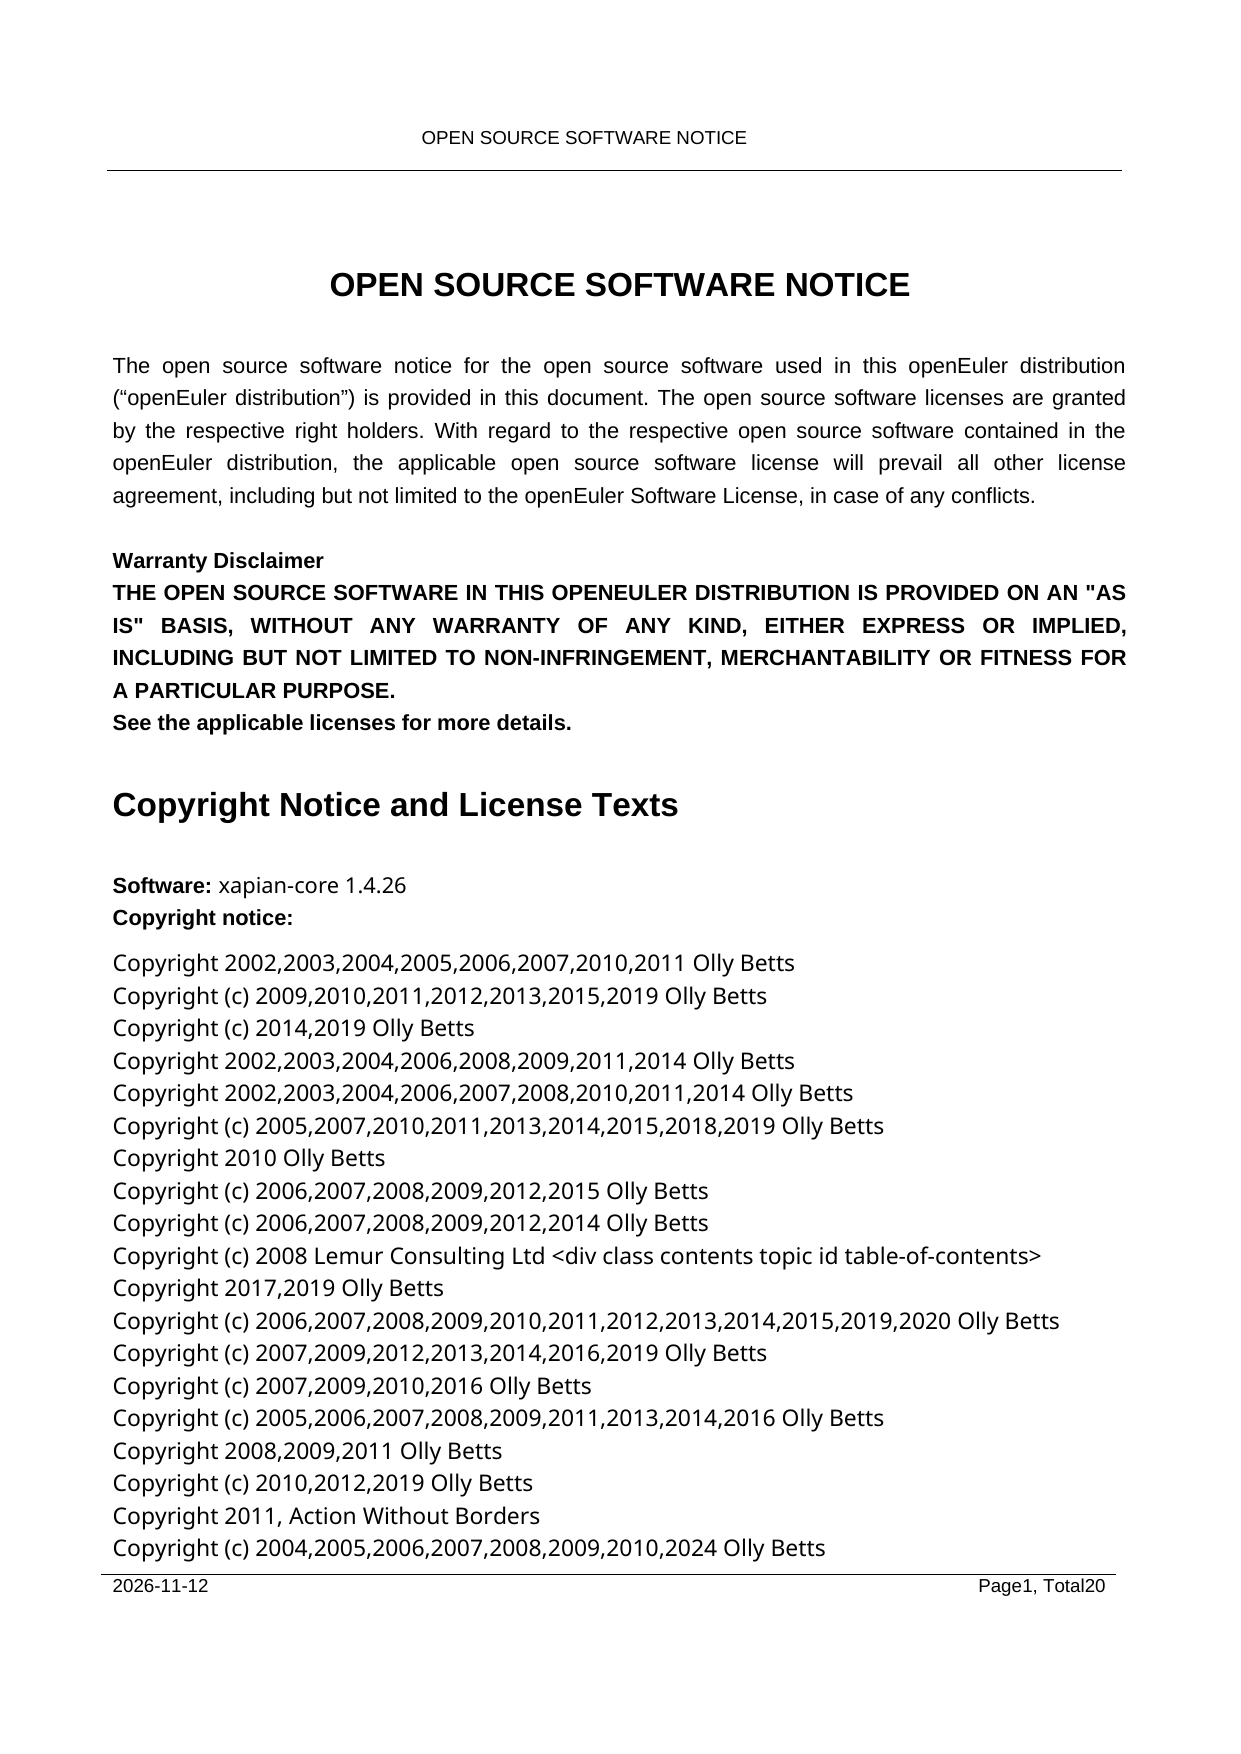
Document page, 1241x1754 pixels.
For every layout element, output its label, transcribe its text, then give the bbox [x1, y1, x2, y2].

text OPEN SOURCE SOFTWARE NOTICE [112, 251, 1128, 316]
text Warranty Disclaimer [112, 544, 1128, 576]
text Copyright Notice and License Texts [112, 771, 1128, 836]
text Copyright notice: [112, 901, 1128, 934]
title Software: xapian-core 1.4.26 [112, 869, 1128, 901]
text The open source software notice for the open source software used in this openEuler distribution (“openEuler distribution”) is provided in this document. The open source software licenses are granted by the respective right holders. With regard to the respective open source software contained in the openEuler distribution, the applicable open source software license will prevail all other license agreement, including but not limited to the openEuler Software License, in case of any conflicts. [112, 349, 1128, 511]
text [112, 947, 1128, 1564]
text THE OPEN SOURCE SOFTWARE IN THIS OPENEULER DISTRIBUTION IS PROVIDED ON AN "AS IS" BASIS, WITHOUT ANY WARRANTY OF ANY KIND, EITHER EXPRESS OR IMPLIED, INCLUDING BUT NOT LIMITED TO NON-INFRINGEMENT, MERCHANTABILITY OR FITNESS FOR A PARTICULAR PURPOSE. See the applicable licenses for more details. [112, 576, 1128, 739]
